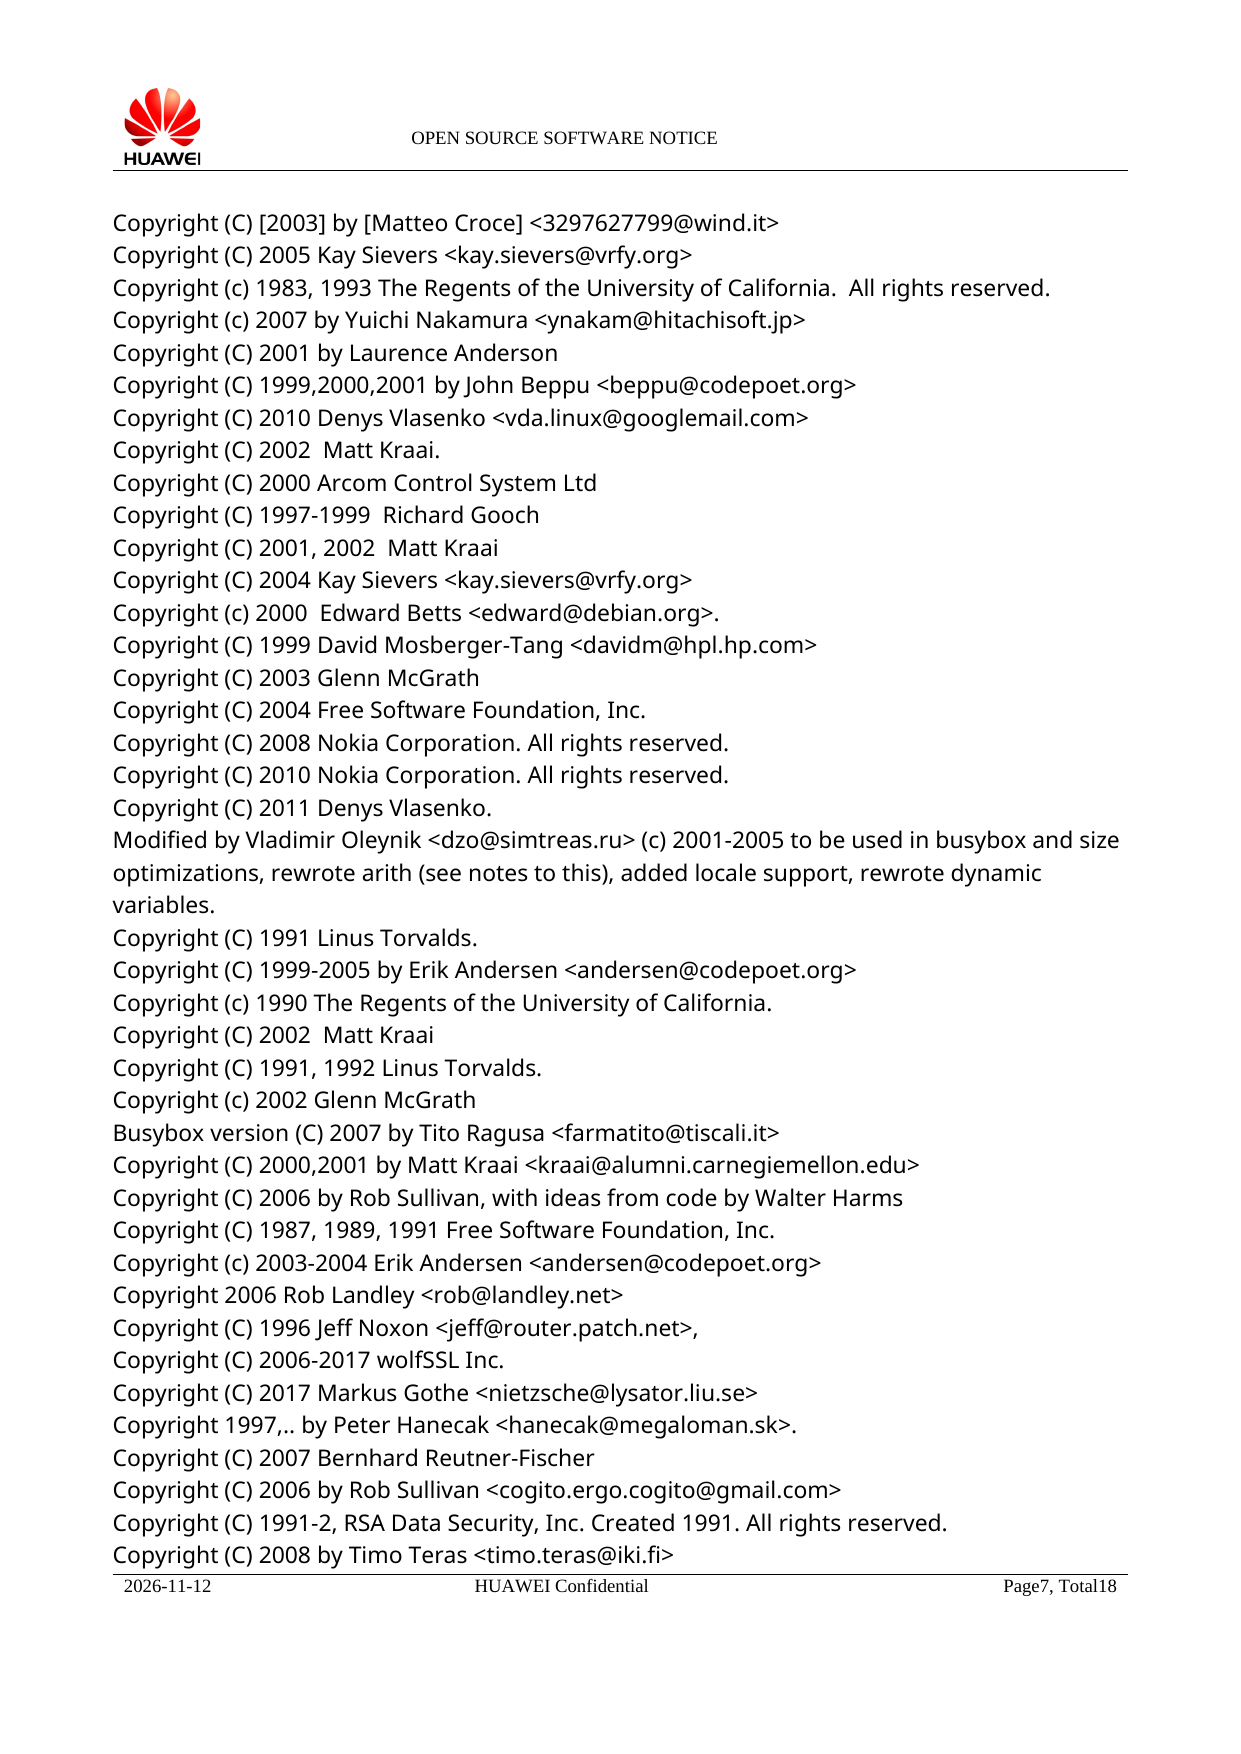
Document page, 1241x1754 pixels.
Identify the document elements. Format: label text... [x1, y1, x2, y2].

picture [124, 88, 201, 165]
